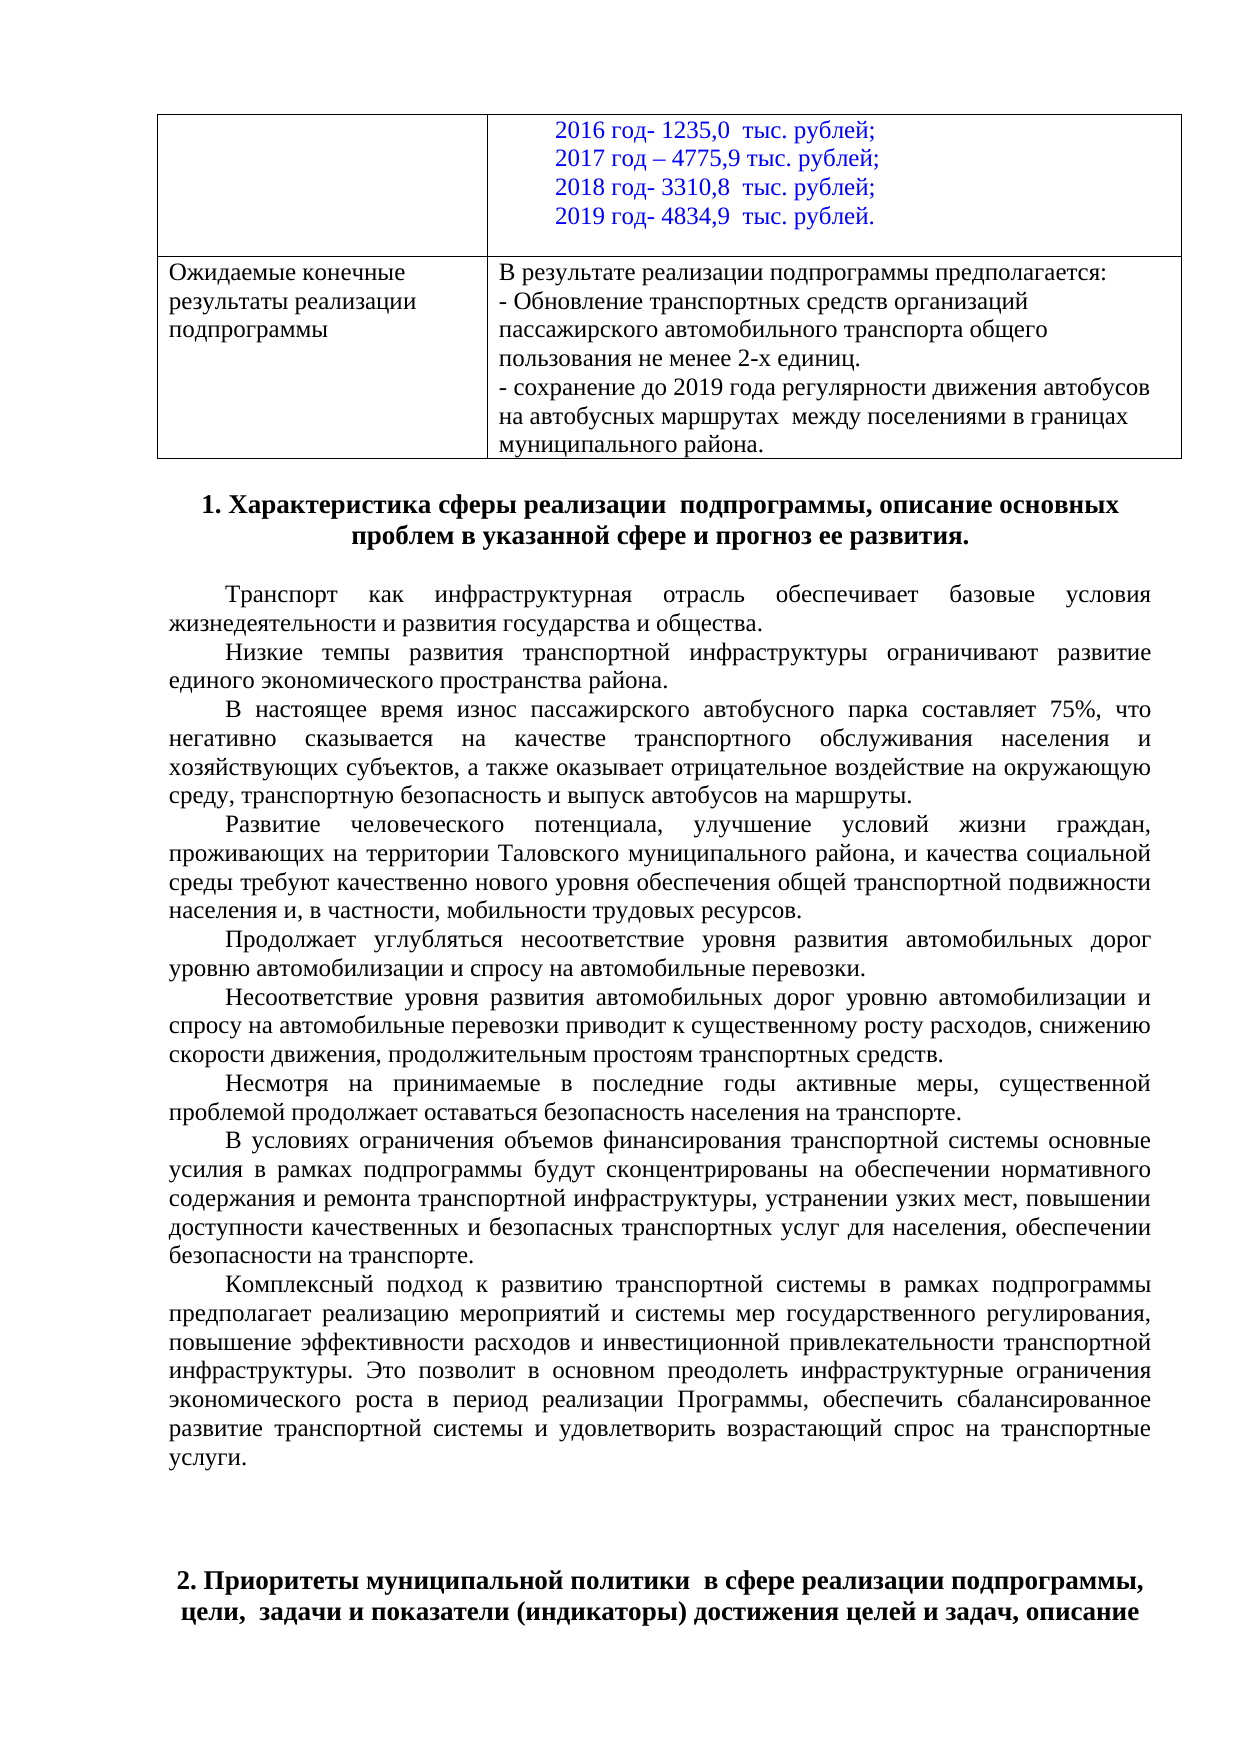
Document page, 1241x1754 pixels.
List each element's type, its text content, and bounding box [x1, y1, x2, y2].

text Транспорт как инфраструктурная отрасль обеспечивает базовые условия жизнедеятельности и развития государства и общества. [169, 579, 1152, 637]
table_cell Ожидаемые конечные результаты реализации подпрограммы [158, 257, 487, 458]
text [169, 1564, 1152, 1626]
text Низкие темпы развития транспортной инфраструктуры ограничивают развитие единого экономического пространства района. [169, 637, 1152, 694]
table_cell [488, 115, 1181, 256]
text Развитие человеческого потенциала, улучшение условий жизни граждан, проживающих на территории Таловского муниципального района, и качества социальной среды требуют качественно нового уровня обеспечения общей транспортной подвижности населения и, в частности, мобильности трудовых ресурсов. [169, 809, 1152, 924]
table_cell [158, 115, 487, 256]
text Продолжает углубляться несоответствие уровня развития автомобильных дорог уровню автомобилизации и спросу на автомобильные перевозки. [169, 924, 1152, 982]
text В настоящее время износ пассажирского автобусного парка составляет 75%, что негативно сказывается на качестве транспортного обслуживания населения и хозяйствующих субъектов, а также оказывает отрицательное воздействие на окружающую среду, транспортную безопасность и выпуск автобусов на маршруты. [169, 694, 1152, 809]
text Несмотря на принимаемые в последние годы активные меры, существенной проблемой продолжает оставаться безопасность населения на транспорте. [169, 1068, 1152, 1125]
table_cell В результате реализации подпрограммы предполагается: - Обновление транспортных средств организаций пассажирского автомобильного транспорта общего пользования не менее 2-х единиц. - сохранение до 2019 года регулярности движения автобусов на автобусных маршрутах между поселениями в границах муниципального района. [488, 257, 1181, 458]
text Комплексный подход к развитию транспортной системы в рамках подпрограммы предполагает реализацию мероприятий и системы мер государственного регулирования, повышение эффективности расходов и инвестиционной привлекательности транспортной инфраструктуры. Это позволит в основном преодолеть инфраструктурные ограничения экономического роста в период реализации Программы, обеспечить сбалансированное развитие транспортной системы и удовлетворить возрастающий спрос на транспортные услуги. [169, 1269, 1152, 1470]
text 1. Характеристика сферы реализации подпрограммы, описание основных проблем в указанной сфере и прогноз ее развития. [169, 488, 1152, 550]
text В условиях ограничения объемов финансирования транспортной системы основные усилия в рамках подпрограммы будут сконцентрированы на обеспечении нормативного содержания и ремонта транспортной инфраструктуры, устранении узких мест, повышении доступности качественных и безопасных транспортных услуг для населения, обеспечении безопасности на транспорте. [169, 1125, 1152, 1269]
text Несоответствие уровня развития автомобильных дорог уровню автомобилизации и спросу на автомобильные перевозки приводит к существенному росту расходов, снижению скорости движения, продолжительным простоям транспортных средств. [169, 982, 1152, 1068]
